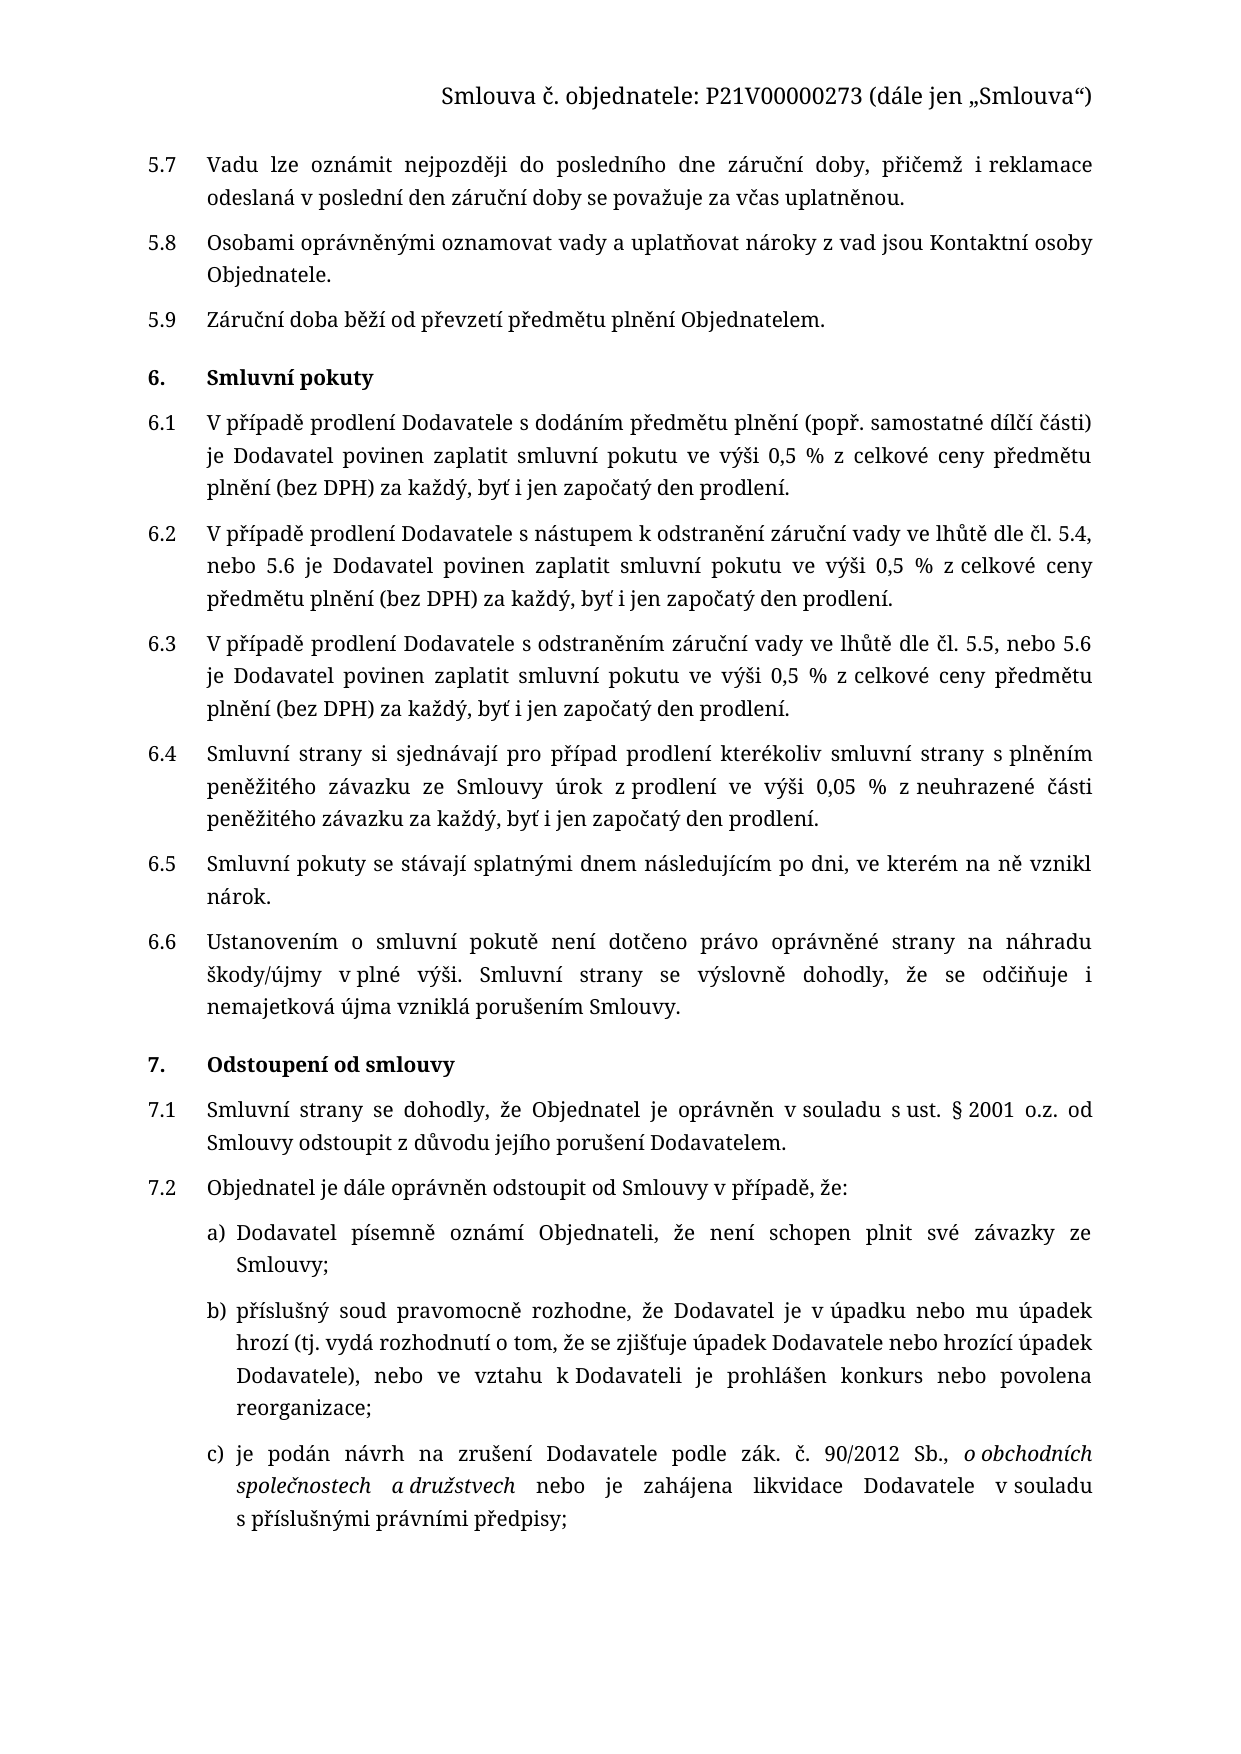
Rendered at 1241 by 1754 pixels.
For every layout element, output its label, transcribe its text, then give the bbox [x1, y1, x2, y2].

list Smluvní strany si sjednávají pro případ prodlení kterékoliv smluvní strany s plněním peněžitého závazku ze Smlouvy úrok z prodlení ve výši 0,05 % z neuhrazené části peněžitého závazku za každý, byť i jen započatý den prodlení. [148, 739, 1093, 833]
list V případě prodlení Dodavatele s odstraněním záruční vady ve lhůtě dle čl. 5.5, nebo 5.6 je Dodavatel povinen zaplatit smluvní pokutu ve výši 0,5 % z celkové ceny předmětu plnění (bez DPH) za každý, byť i jen započatý den prodlení. [148, 629, 1093, 723]
list V případě prodlení Dodavatele s dodáním předmětu plnění (popř. samostatné dílčí části) je Dodavatel povinen zaplatit smluvní pokutu ve výši 0,5 % z celkové ceny předmětu plnění (bez DPH) za každý, byť i jen započatý den prodlení. [148, 408, 1093, 502]
list Ustanovením o smluvní pokutě není dotčeno právo oprávněné strany na náhradu škody/újmy v plné výši. Smluvní strany se výslovně dohodly, že se odčiňuje i nemajetková újma vzniklá porušením Smlouvy. [148, 927, 1093, 1021]
list Záruční doba běží od převzetí předmětu plnění Objednatelem. [148, 306, 1093, 334]
list Vadu lze oznámit nejpozději do posledního dne záruční doby, přičemž i reklamace odeslaná v poslední den záruční doby se považuje za včas uplatněnou. [148, 150, 1093, 211]
list V případě prodlení Dodavatele s nástupem k odstranění záruční vady ve lhůtě dle čl. 5.4, nebo 5.6 je Dodavatel povinen zaplatit smluvní pokutu ve výši 0,5 % z celkové ceny předmětu plnění (bez DPH) za každý, byť i jen započatý den prodlení. [148, 519, 1093, 612]
list je podán návrh na zrušení Dodavatele podle zák. č. 90/2012 Sb., o obchodních společnostech a družstvech nebo je zahájena likvidace Dodavatele v souladu s příslušnými právními předpisy; [207, 1439, 1093, 1532]
list Objednatel je dále oprávněn odstoupit od Smlouvy v případě, že: [148, 1173, 1093, 1201]
list Smluvní pokuty [148, 363, 1093, 392]
list Smluvní pokuty se stávají splatnými dnem následujícím po dni, ve kterém na ně vznikl nárok. [148, 849, 1093, 911]
list Osobami oprávněnými oznamovat vady a uplatňovat nároky z vad jsou Kontaktní osoby Objednatele. [148, 228, 1093, 289]
list Smluvní strany se dohodly, že Objednatel je oprávněn v souladu s ust. § 2001 o.z. od Smlouvy odstoupit z důvodu jejího porušení Dodavatelem. [148, 1095, 1093, 1156]
list příslušný soud pravomocně rozhodne, že Dodavatel je v úpadku nebo mu úpadek hrozí (tj. vydá rozhodnutí o tom, že se zjišťuje úpadek Dodavatele nebo hrozící úpadek Dodavatele), nebo ve vztahu k Dodavateli je prohlášen konkurs nebo povolena reorganizace; [207, 1296, 1093, 1422]
list Dodavatel písemně oznámí Objednateli, že není schopen plnit své závazky ze Smlouvy; [207, 1218, 1093, 1279]
list Odstoupení od smlouvy [148, 1050, 1093, 1078]
